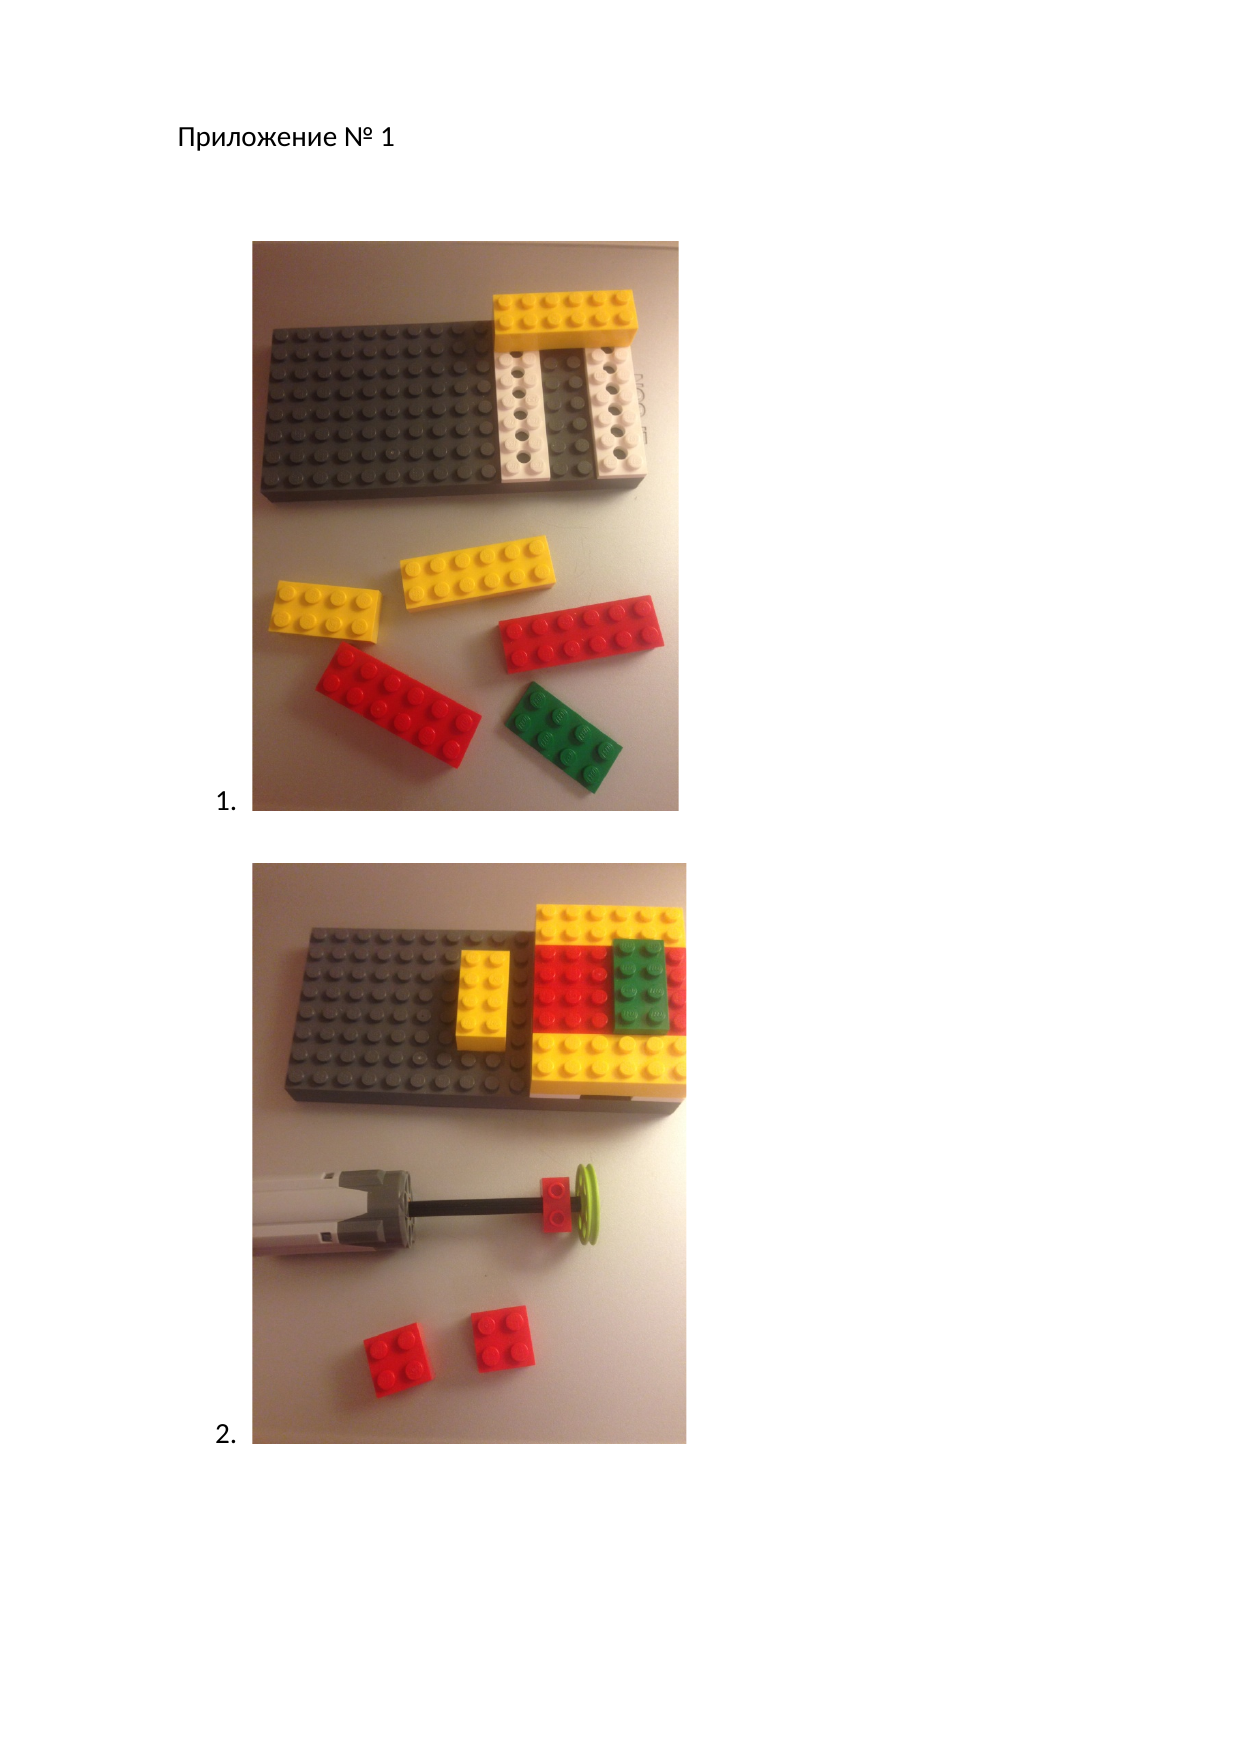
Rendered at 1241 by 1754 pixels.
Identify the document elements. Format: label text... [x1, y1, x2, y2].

picture [252, 863, 687, 1444]
picture [252, 241, 679, 811]
text Приложение № 1 [177, 118, 1152, 154]
